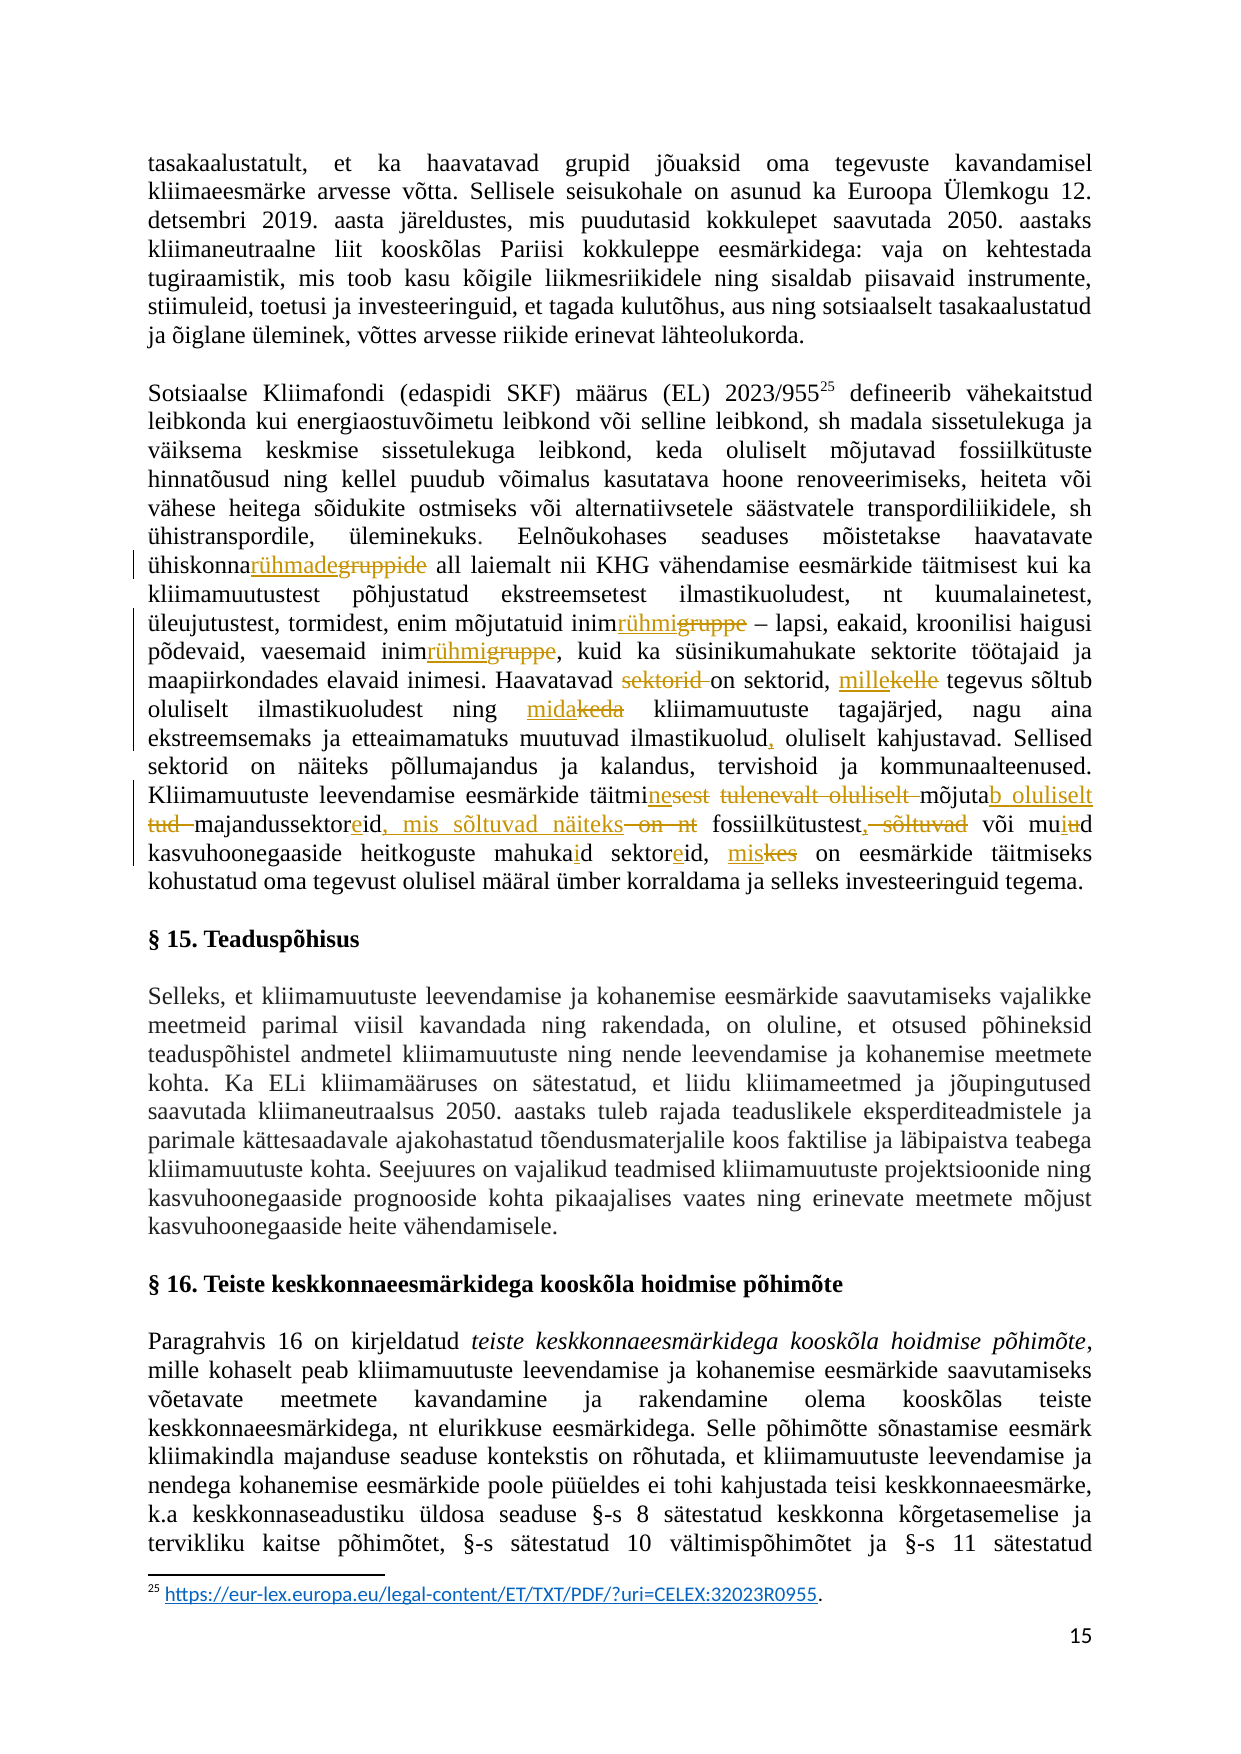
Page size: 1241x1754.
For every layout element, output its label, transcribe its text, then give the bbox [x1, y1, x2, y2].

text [148, 148, 1093, 349]
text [148, 1326, 1093, 1556]
text Selleks, et kliimamuutuste leevendamise ja kohanemise eesmärkide saavutamiseks vajalikke meetmeid parimal viisil kavandada ning rakendada, on oluline, et otsused põhineksid teaduspõhistel andmetel kliimamuutuste ning nende leevendamise ja kohanemise meetmete kohta. Ka ELi kliimamääruses on sätestatud, et liidu kliimameetmed ja jõupingutused saavutada kliimaneutraalsus 2050. aastaks tuleb rajada teaduslikele eksperditeadmistele ja parimale kättesaadavale ajakohastatud tõendusmaterjalile koos faktilise ja läbipaistva teabega kliimamuutuste kohta. Seejuures on vajalikud teadmised kliimamuutuste projektsioonide ning kasvuhoonegaaside prognooside kohta pikaajalises vaates ning erinevate meetmete mõjust kasvuhoonegaaside heite vähendamisele. [148, 981, 1093, 1240]
text Sotsiaalse Kliimafondi (edaspidi SKF) määrus (EL) 2023/955 defineerib vähekaitstud leibkonda kui energiaostuvõimetu leibkond või selline leibkond, sh madala sissetulekuga ja väiksema keskmise sissetulekuga leibkond, keda oluliselt mõjutavad fossiilkütuste hinnatõusud ning kellel puudub võimalus kasutatava hoone renoveerimiseks, heiteta või vähese heitega sõidukite ostmiseks või alternatiivsetele säästvatele transpordiliikidele, sh ühistranspordile, üleminekuks. Eelnõukohases seaduses mõistetakse haavatavate ühiskonna all laiemalt nii KHG vähendamise eesmärkide täitmisest kui ka kliimamuutustest põhjustatud ekstreemsetest ilmastikuoludest, nt kuumalainetest, üleujutustest, tormidest, enim mõjutatuid inim – lapsi, eakaid, kroonilisi haigusi põdevaid, vaesemaid inim, kuid ka süsinikumahukate sektorite töötajaid ja maapiirkondades elavaid inimesi. Haavatavad on sektorid, tegevus sõltub oluliselt ilmastikuoludest ning kliimamuutuste tagajärjed, nagu aina ekstreemsemaks ja etteaimamatuks muutuvad ilmastikuolud oluliselt kahjustavad. Sellised sektorid on näiteks põllumajandus ja kalandus, tervishoid ja kommunaalteenused. Kliimamuutuste leevendamise eesmärkide täitmi mõjutamajandussektorid fossiilkütustest või mud kasvuhoonegaaside heitkoguste mahukad sektorid, on eesmärkide täitmiseks kohustatud oma tegevust olulisel määral ümber korraldama ja selleks investeeringuid tegema. [148, 378, 1093, 895]
text § 16. Teiste keskkonnaeesmärkidega kooskõla hoidmise põhimõte [148, 1269, 1093, 1298]
text § 15. Teaduspõhisus [148, 924, 1093, 953]
